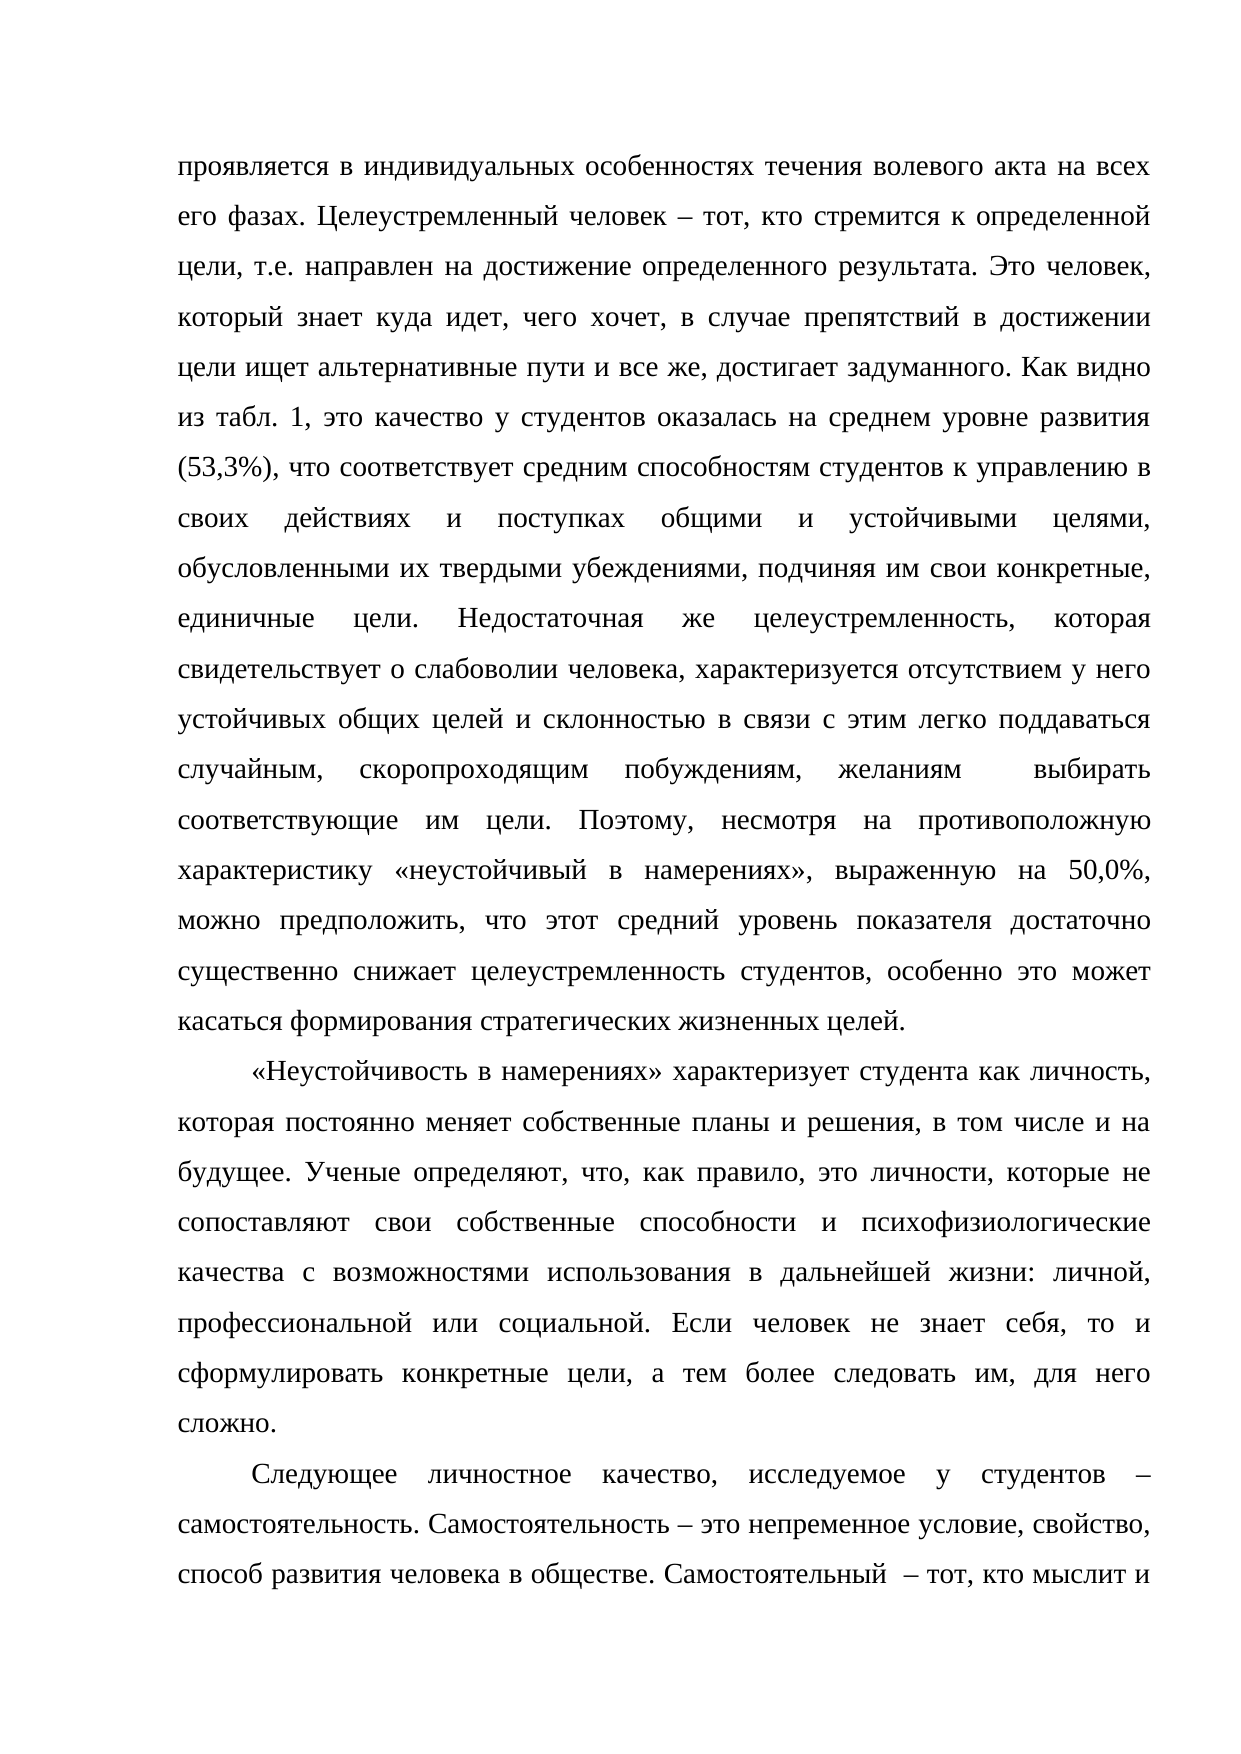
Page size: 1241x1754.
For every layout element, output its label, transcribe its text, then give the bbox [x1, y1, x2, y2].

text «Неустойчивость в намерениях» характеризует студента как личность, которая постоянно меняет собственные планы и решения, в том числе и на будущее. Ученые определяют, что, как правило, это личности, которые не сопоставляют свои собственные способности и психофизиологические качества с возможностями использования в дальнейшей жизни: личной, профессиональной или социальной. Если человек не знает себя, то и сформулировать конкретные цели, а тем более следовать им, для него сложно. [177, 1053, 1152, 1439]
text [177, 148, 1152, 1037]
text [177, 1456, 1152, 1590]
